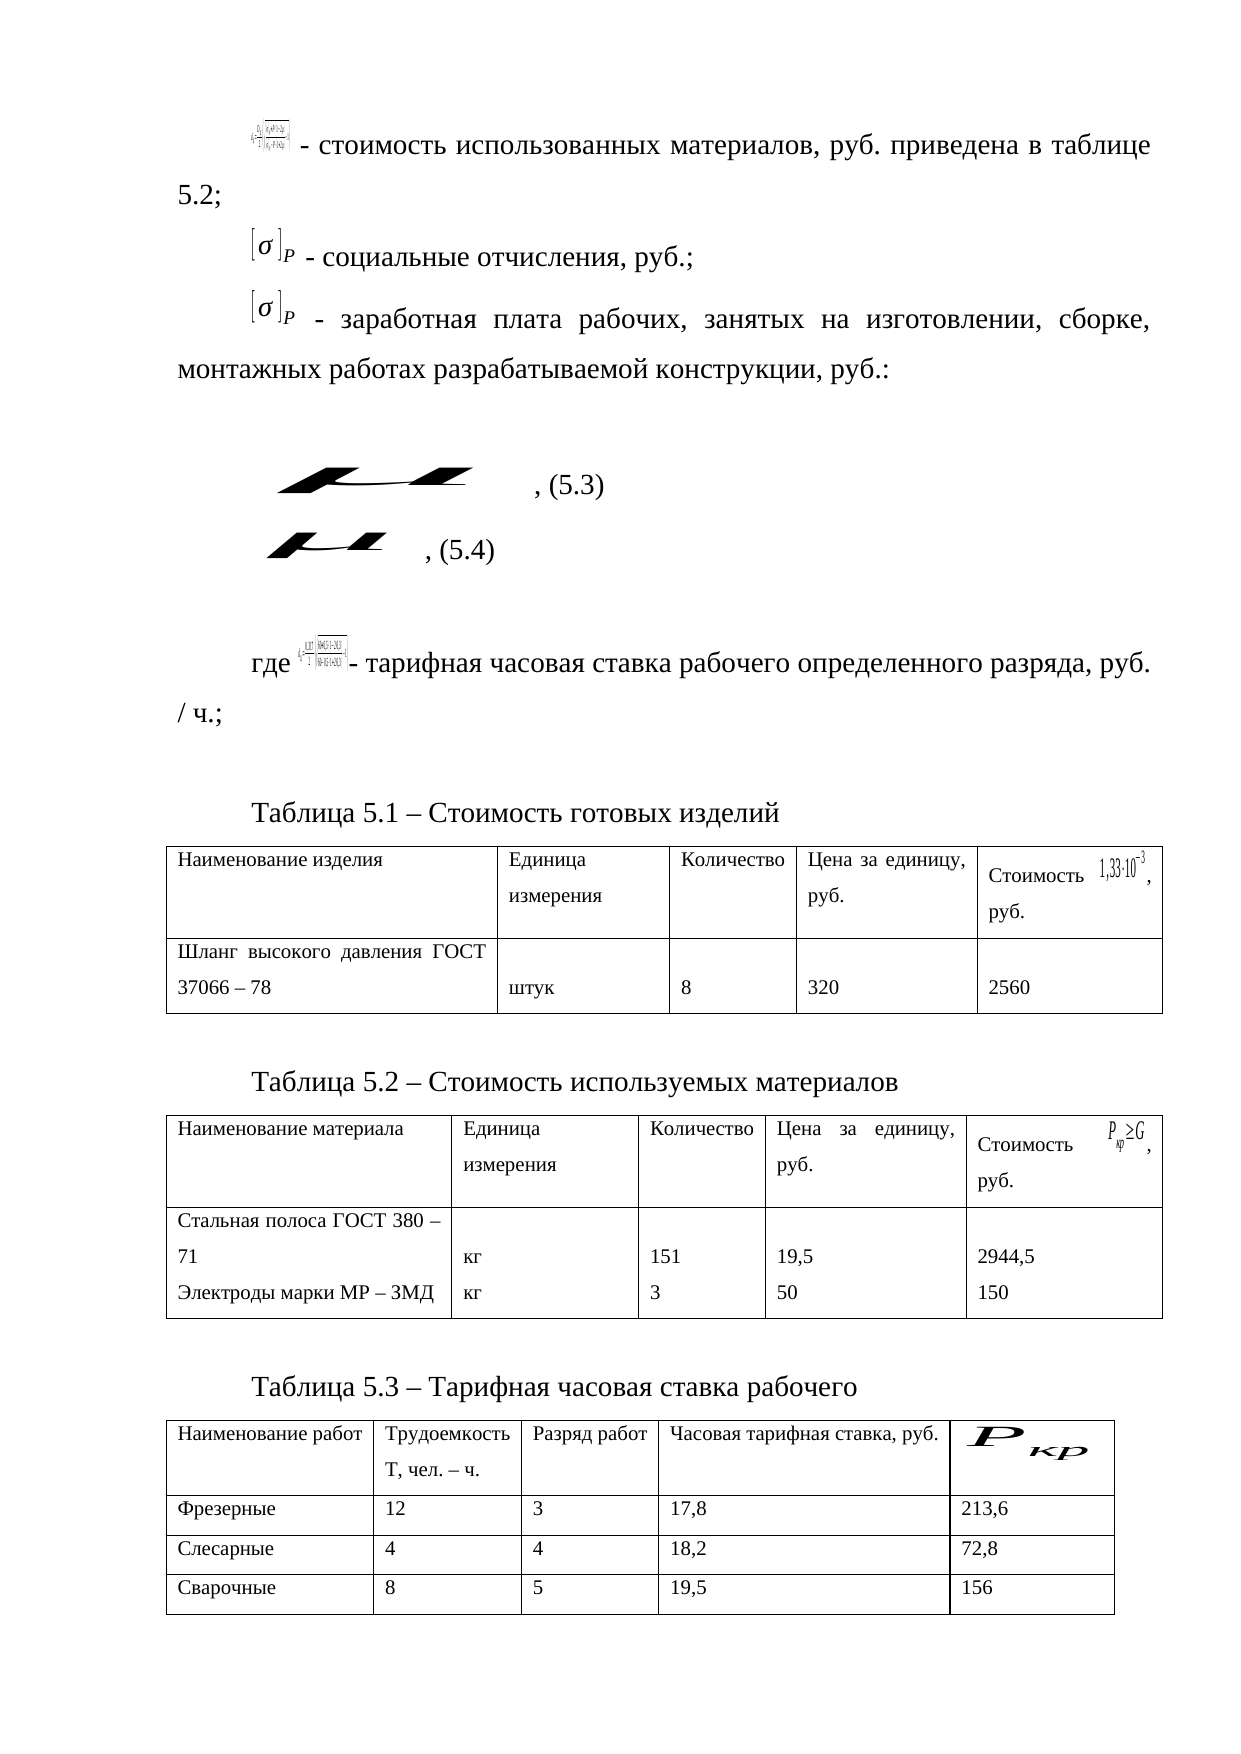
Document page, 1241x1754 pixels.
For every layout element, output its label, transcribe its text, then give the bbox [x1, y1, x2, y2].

text - социальные отчисления, руб.; [177, 227, 1152, 273]
text , (5.3) [177, 452, 1152, 501]
table_cell 19,5 50 [766, 1208, 966, 1318]
table_header Цена за единицу, руб. [797, 847, 977, 938]
text - стоимость использованных материалов, руб. приведена в таблице 5.2; [177, 118, 1152, 211]
table_cell 18,2 [659, 1536, 949, 1574]
table_cell 320 [797, 939, 977, 1013]
table_header Наименование работ [167, 1421, 373, 1495]
table_cell 12 [374, 1496, 521, 1535]
table_cell 3 [522, 1496, 658, 1535]
table_header Единица измерения [498, 847, 669, 938]
table_cell 8 [374, 1575, 521, 1613]
table_header Стоимость , руб. [967, 1116, 1162, 1207]
table_header Количество [670, 847, 796, 938]
table_cell 2944,5 150 [967, 1208, 1162, 1318]
table_header Разряд работ [522, 1421, 658, 1495]
table_cell 156 [951, 1575, 1114, 1613]
table_cell Стальная полоса ГОСТ 380 – 71 Электроды марки МР – ЗМД [167, 1208, 451, 1318]
table_cell 151 3 [639, 1208, 765, 1318]
table_cell штук [498, 939, 669, 1013]
table_cell 19,5 [659, 1575, 949, 1613]
table_header Цена за единицу, руб. [766, 1116, 966, 1207]
text где - тарифная часовая ставка рабочего определенного разряда, руб. / ч.; [177, 633, 1152, 728]
table_header Количество [639, 1116, 765, 1207]
table_header Наименование материала [167, 1116, 451, 1207]
table_cell 72,8 [951, 1536, 1114, 1574]
table_cell 2560 [978, 939, 1162, 1013]
table_cell 5 [522, 1575, 658, 1613]
table_cell 8 [670, 939, 796, 1013]
table_cell 17,8 [659, 1496, 949, 1535]
text , (5.4) [177, 517, 1152, 566]
table_cell 4 [374, 1536, 521, 1574]
table_header Часовая тарифная ставка, руб. [659, 1421, 949, 1495]
table_header Трудоемкость Т, чел. – ч. [374, 1421, 521, 1495]
table_cell 213,6 [951, 1496, 1114, 1535]
table_cell Сварочные [167, 1575, 373, 1613]
text Таблица 5.3 – Тарифная часовая ставка рабочего [177, 1369, 1152, 1403]
table_cell Слесарные [167, 1536, 373, 1574]
table_header Единица измерения [452, 1116, 638, 1207]
table_cell Фрезерные [167, 1496, 373, 1535]
table_cell кг кг [452, 1208, 638, 1318]
text Таблица 5.2 – Стоимость используемых материалов [177, 1064, 1152, 1098]
table_header Наименование изделия [167, 847, 497, 938]
text - заработная плата рабочих, занятых на изготовлении, сборке, монтажных работах разрабатываемой конструкции, руб.: [177, 289, 1152, 385]
table_header [951, 1421, 1114, 1495]
table_header Стоимость , руб. [978, 847, 1162, 938]
table_cell 4 [522, 1536, 658, 1574]
table_cell Шланг высокого давления ГОСТ 37066 – 78 [167, 939, 497, 1013]
text Таблица 5.1 – Стоимость готовых изделий [177, 796, 1152, 829]
